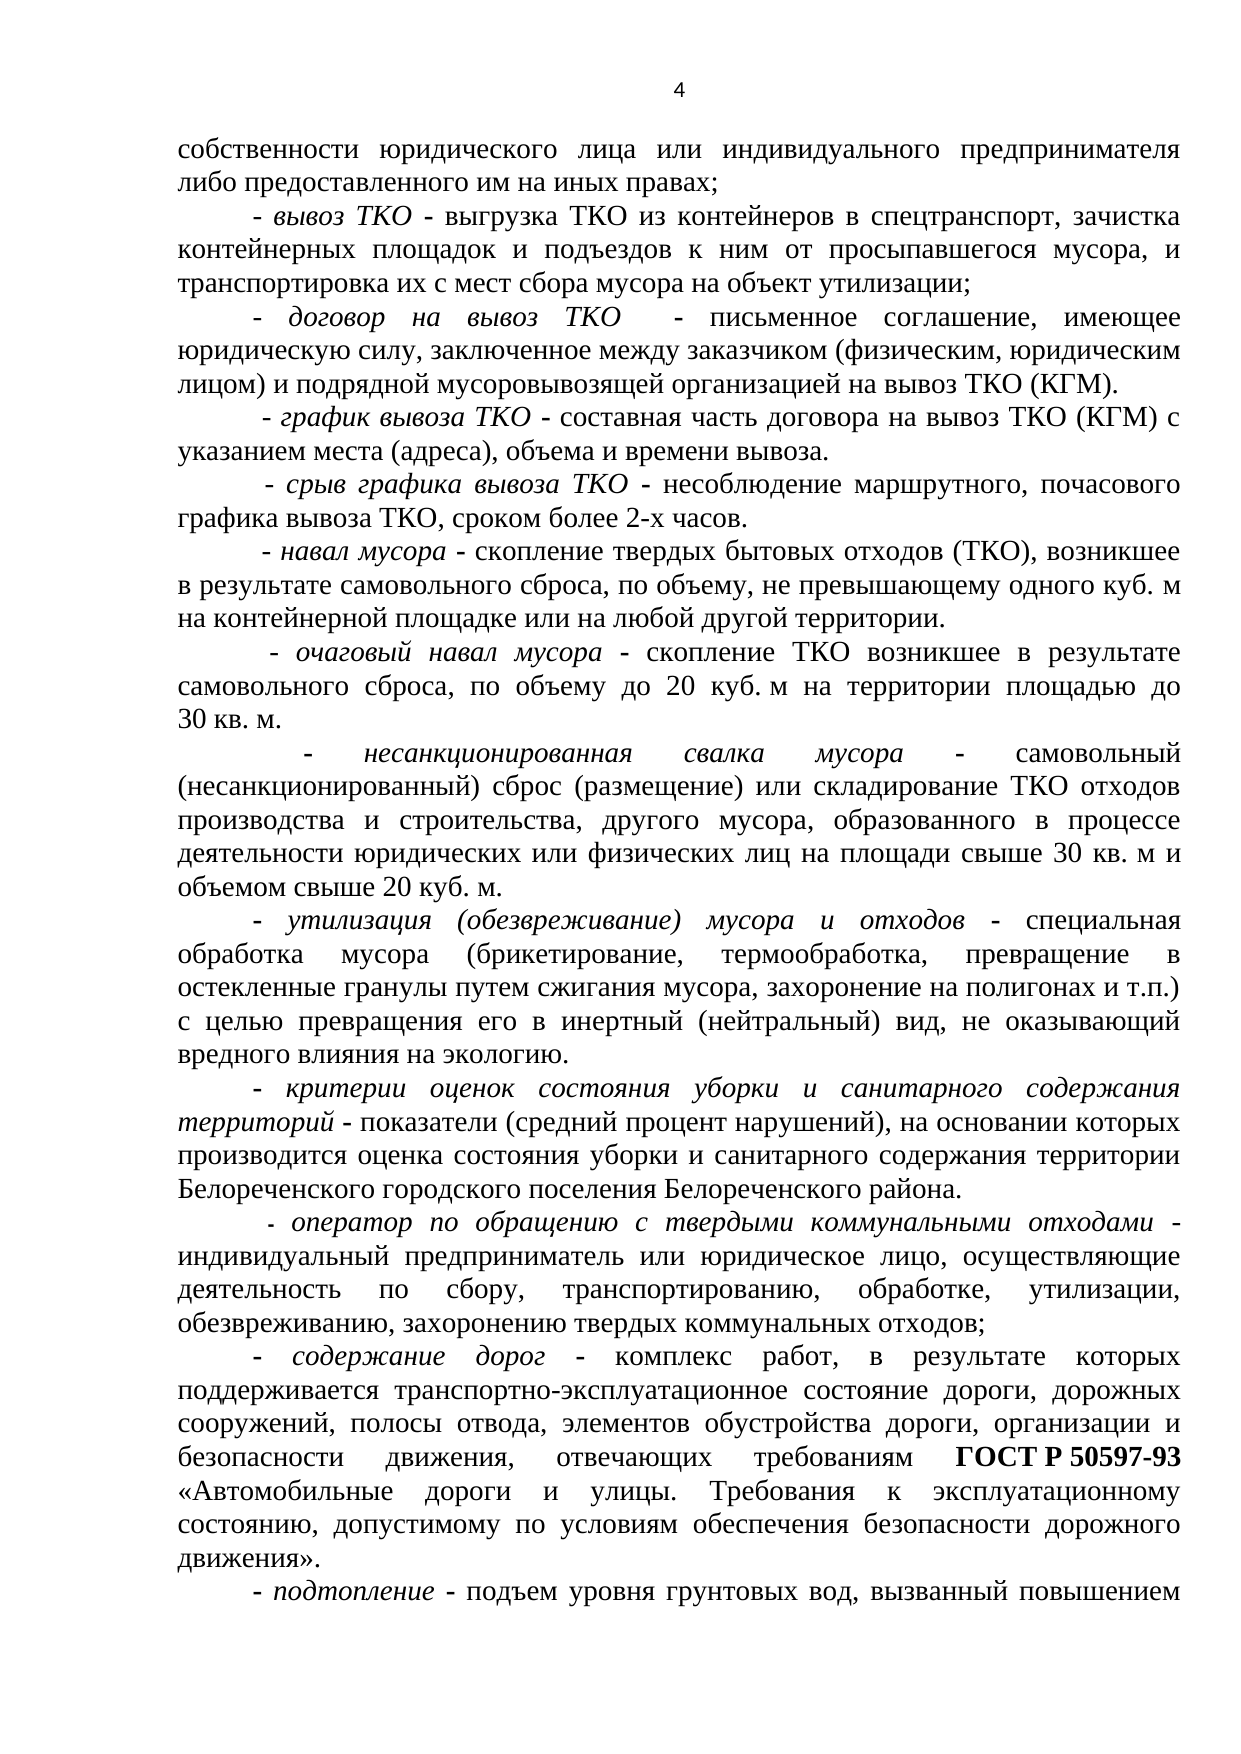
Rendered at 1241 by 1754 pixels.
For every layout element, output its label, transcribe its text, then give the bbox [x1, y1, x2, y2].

text - несанкционированная свалка мусора - самовольный (несанкционированный) сброс (размещение) или складирование ТКО отходов производства и строительства, другого мусора, образованного в процессе деятельности юридических или физических лиц на площади свыше 30 кв. м и объемом свыше 20 куб. м. [177, 735, 1181, 902]
text - вывоз ТКО - выгрузка ТКО из контейнеров в спецтранспорт, зачистка контейнерных площадок и подъездов к ним от просыпавшегося мусора, и транспортировка их с мест сбора мусора на объект утилизации; [177, 198, 1181, 299]
text - критерии оценок состояния уборки и санитарного содержания территорий - показатели (средний процент нарушений), на основании которых производится оценка состояния уборки и санитарного содержания территории Белореченского городского поселения Белореченского района. [177, 1070, 1181, 1204]
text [177, 131, 1181, 198]
text - график вывоза ТКО - составная часть договора на вывоз ТКО (КГМ) с указанием места (адреса), объема и времени вывоза. [177, 399, 1181, 466]
text - содержание дорог - комплекс работ, в результате которых поддерживается транспортно-эксплуатационное состояние дороги, дорожных сооружений, полосы отвода, элементов обустройства дороги, организации и безопасности движения, отвечающих требованиям ГОСТ Р 50597-93 «Автомобильные дороги и улицы. Требования к эксплуатационному состоянию, допустимому по условиям обеспечения безопасности дорожного движения». [177, 1338, 1181, 1573]
text - срыв графика вывоза ТКО - несоблюдение маршрутного, почасового графика вывоза ТКО, сроком более 2-х часов. [177, 466, 1181, 533]
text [177, 1573, 1181, 1607]
text - очаговый навал мусора - скопление ТКО возникшее в результате самовольного сброса, по объему до 20 куб. м на территории площадью до 30 кв. м. [177, 634, 1181, 735]
text - оператор по обращению с твердыми коммунальными отходами - индивидуальный предприниматель или юридическое лицо, осуществляющие деятельность по сбору, транспортированию, обработке, утилизации, обезвреживанию, захоронению твердых коммунальных отходов; [177, 1204, 1181, 1338]
text - утилизация (обезвреживание) мусора и отходов - специальная обработка мусора (брикетирование, термообработка, превращение в остекленные гранулы путем сжигания мусора, захоронение на полигонах и т.п.) с целью превращения его в инертный (нейтральный) вид, не оказывающий вредного влияния на экологию. [177, 902, 1181, 1070]
text - договор на вывоз ТКО - письменное соглашение, имеющее юридическую силу, заключенное между заказчиком (физическим, юридическим лицом) и подрядной мусоровывозящей организацией на вывоз ТКО (КГМ). [177, 299, 1181, 399]
text - навал мусора - скопление твердых бытовых отходов (ТКО), возникшее в результате самовольного сброса, по объему, не превышающему одного куб. м на контейнерной площадке или на любой другой территории. [177, 533, 1181, 634]
